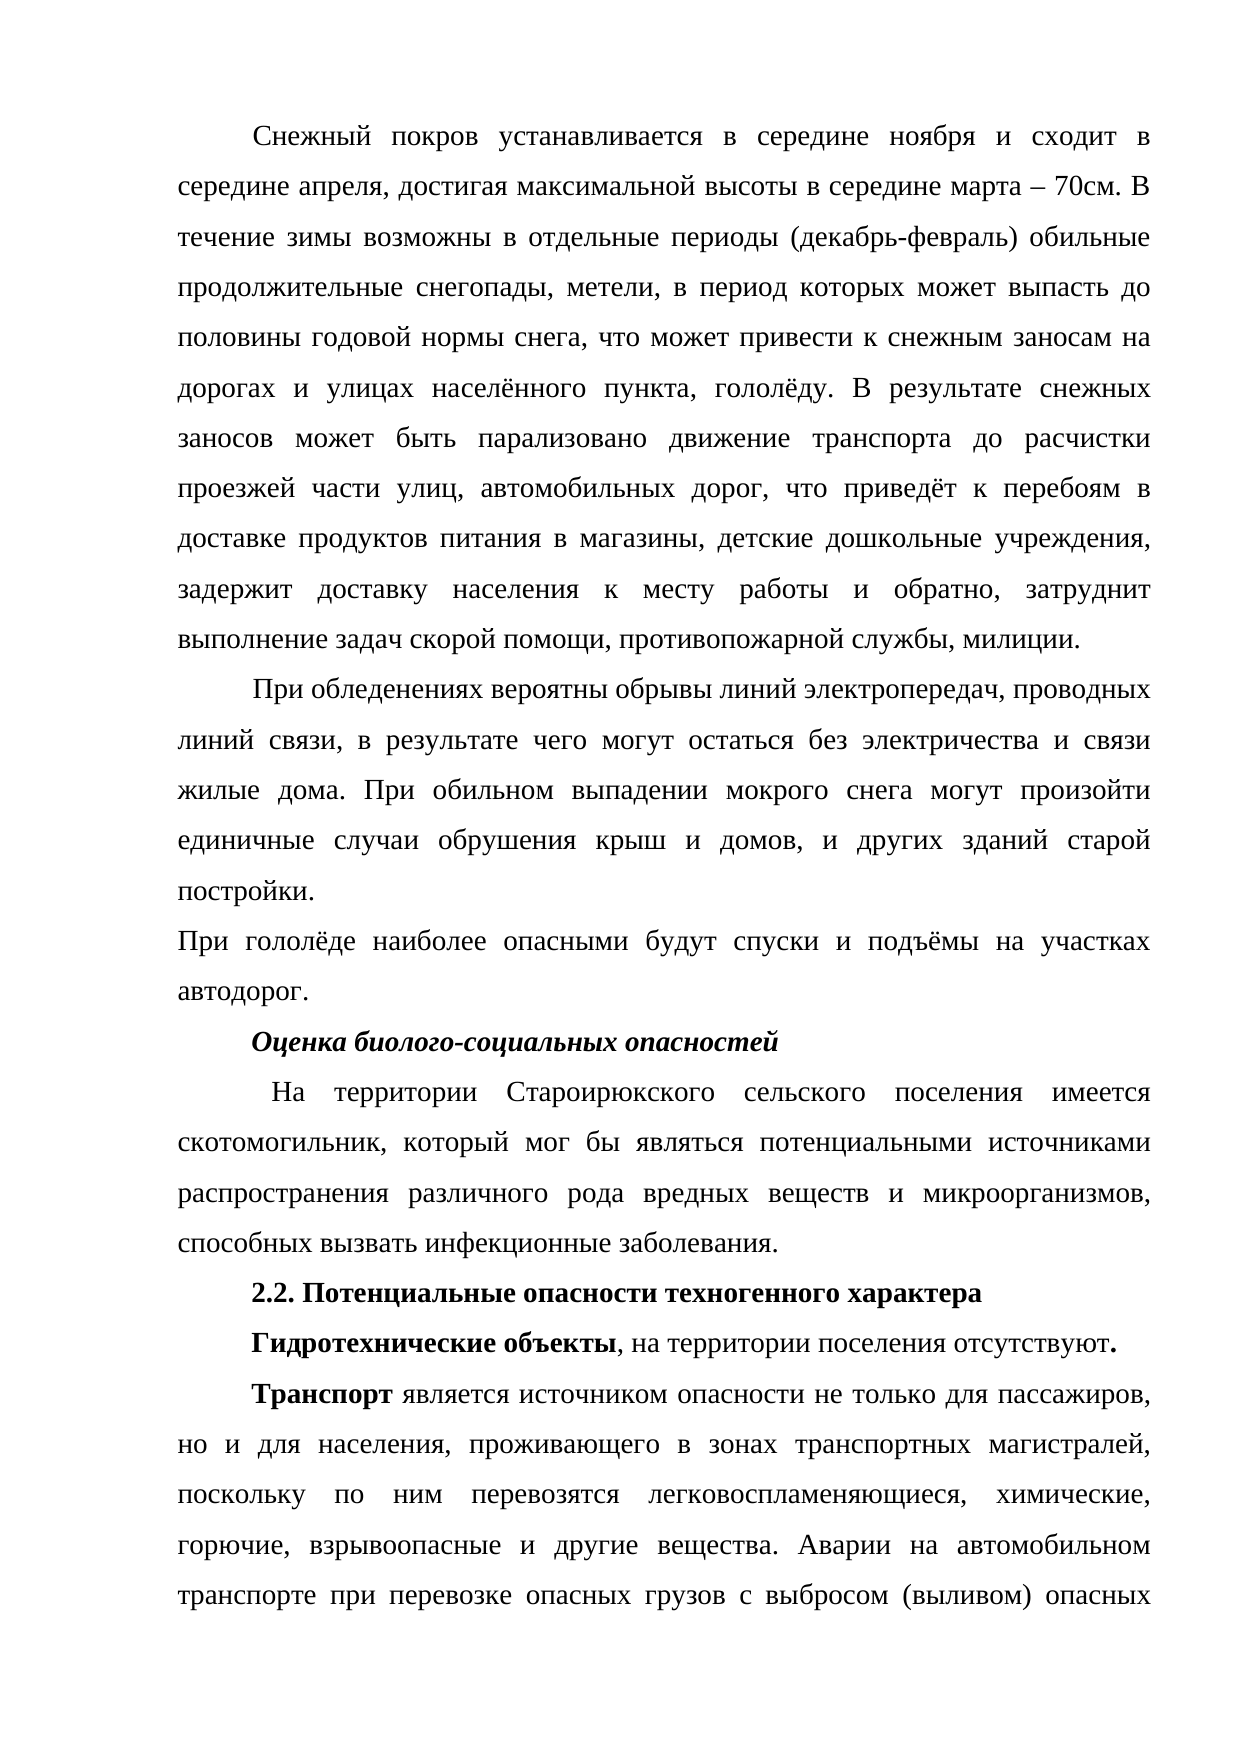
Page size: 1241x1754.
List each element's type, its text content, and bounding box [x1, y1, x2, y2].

text При обледенениях вероятны обрывы линий электропередач, проводных линий связи, в результате чего могут остаться без электричества и связи жилые дома. При обильном выпадении мокрого снега могут произойти единичные случаи обрушения крыш и домов, и других зданий старой постройки. [177, 672, 1152, 906]
text Снежный покров устанавливается в середине ноября и сходит в середине апреля, достигая максимальной высоты в середине марта – 70см. В течение зимы возможны в отдельные периоды (декабрь-февраль) обильные продолжительные снегопады, метели, в период которых может выпасть до половины годовой нормы снега, что может привести к снежным заносам на дорогах и улицах населённого пункта, гололёду. В результате снежных заносов может быть парализовано движение транспорта до расчистки проезжей части улиц, автомобильных дорог, что приведёт к перебоям в доставке продуктов питания в магазины, детские дошкольные учреждения, задержит доставку населения к месту работы и обратно, затруднит выполнение задач скорой помощи, противопожарной службы, милиции. [177, 118, 1152, 655]
text Гидротехнические объекты, на территории поселения отсутствуют. [177, 1326, 1152, 1359]
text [177, 1376, 1152, 1611]
text Оценка биолого-социальных опасностей [177, 1024, 1152, 1057]
text На территории Староирюкского сельского поселения имеется скотомогильник, который мог бы являться потенциальными источниками распространения различного рода вредных веществ и микроорганизмов, способных вызвать инфекционные заболевания. [177, 1074, 1152, 1258]
text 2.2. Потенциальные опасности техногенного характера [177, 1275, 1152, 1309]
text При гололёде наиболее опасными будут спуски и подъёмы на участках автодорог. [177, 923, 1152, 1007]
